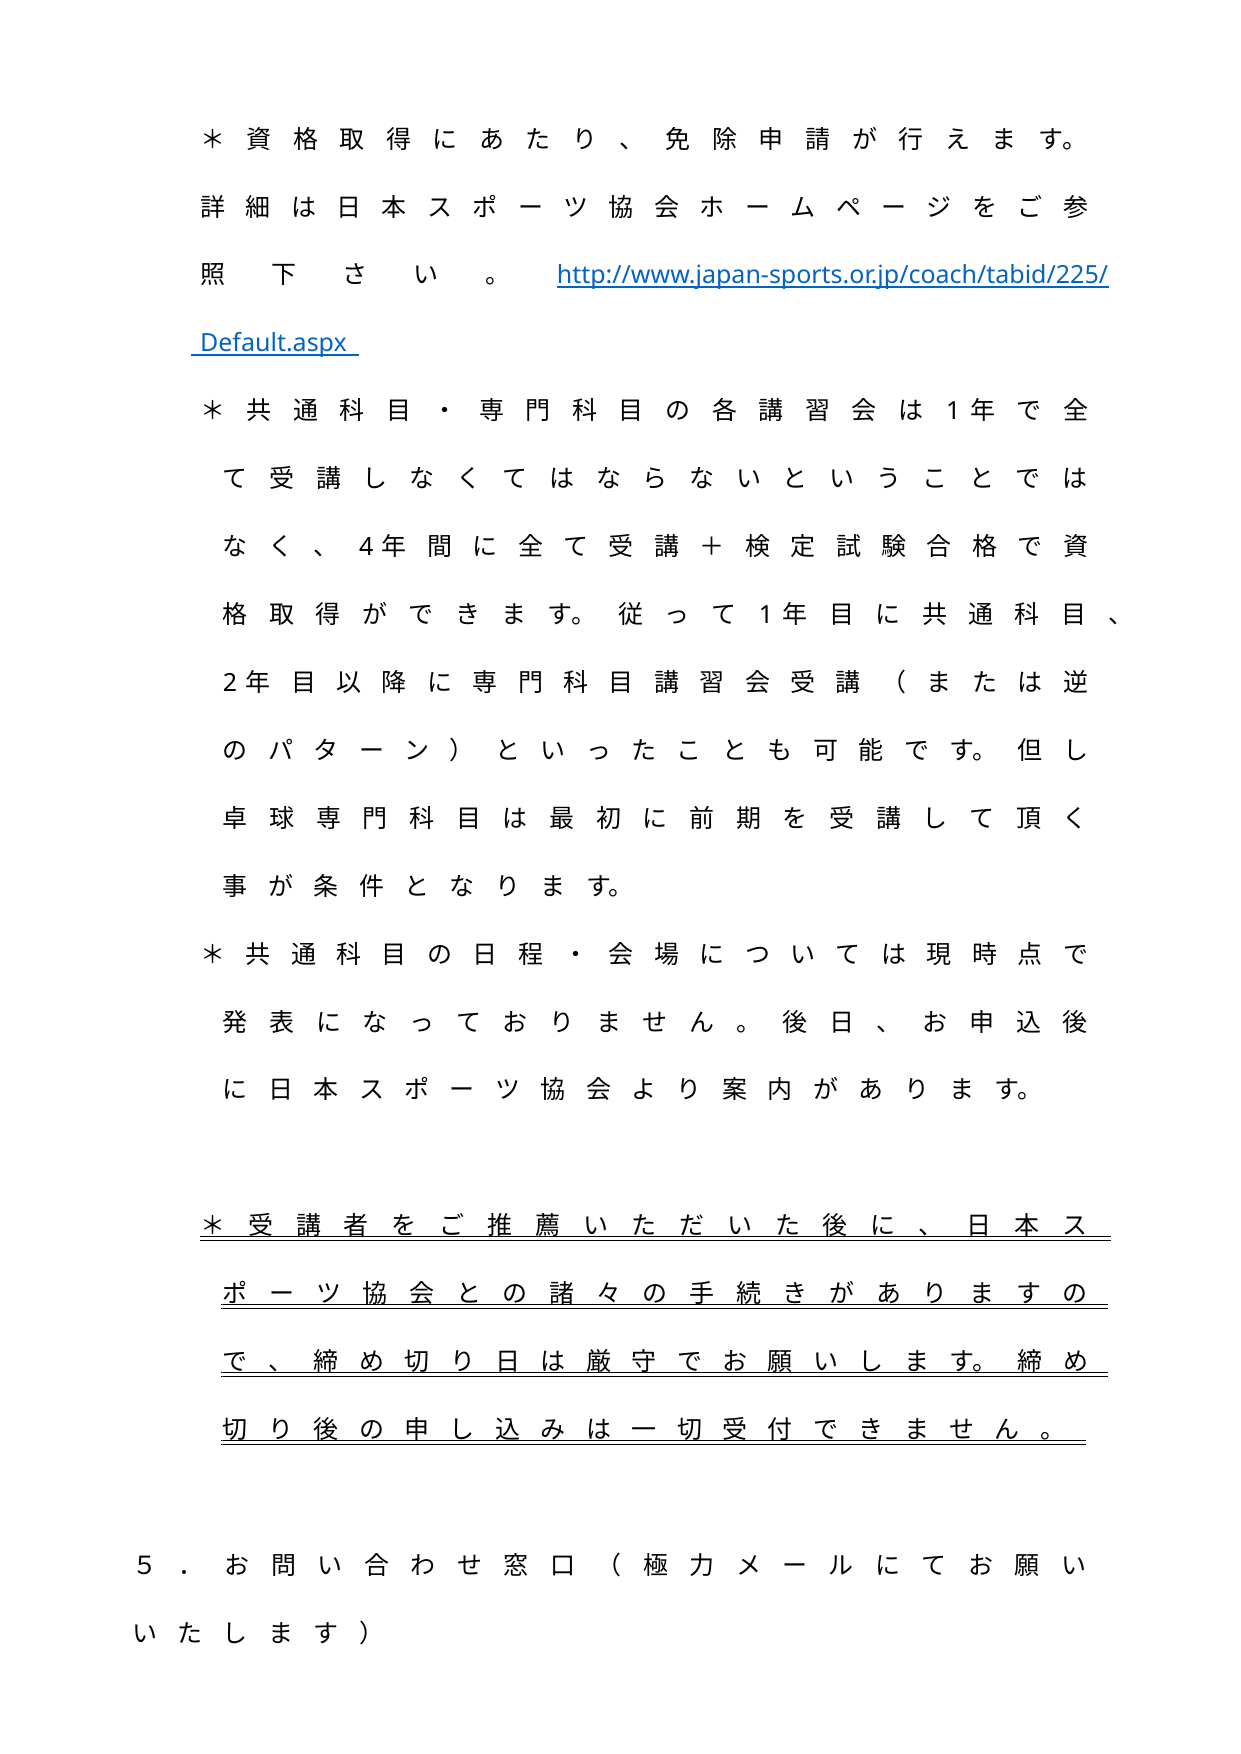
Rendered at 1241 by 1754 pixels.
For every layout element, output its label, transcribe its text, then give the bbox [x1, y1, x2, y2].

text ＊受講者をご推薦いただいた後に、日本スポーツ協会との諸々の手続きがありますので、締め切り日は厳守でお願いします。締め切り後の申し込みは一切受付できません。 [191, 1190, 1108, 1462]
text ＊共通科目の日程・会場については現時点で発表になっておりません。後日、お申込後に日本スポーツ協会より案内があります。 [191, 918, 1108, 1122]
text ５．お問い合わせ窓口（極力メールにてお願いいたします） [132, 1529, 1108, 1665]
text ＊共通科目・専門科目の各講習会は1年で全て受講しなくてはならないということではなく、4年間に全て受講＋検定試験合格で資格取得ができます。従って1年目に共通科目、2年目以降に専門科目講習会受講（または逆のパターン）といったことも可能です。但し、卓球専門科目は最初に前期を受講して頂く事が条件となります。 [191, 375, 1108, 918]
text ＊資格取得にあたり、免除申請が行えます。詳細は日本スポーツ協会ホームページをご参照下さい。http://www.japan-sports.or.jp/coach/tabid/225/Default.aspx [191, 103, 1108, 375]
